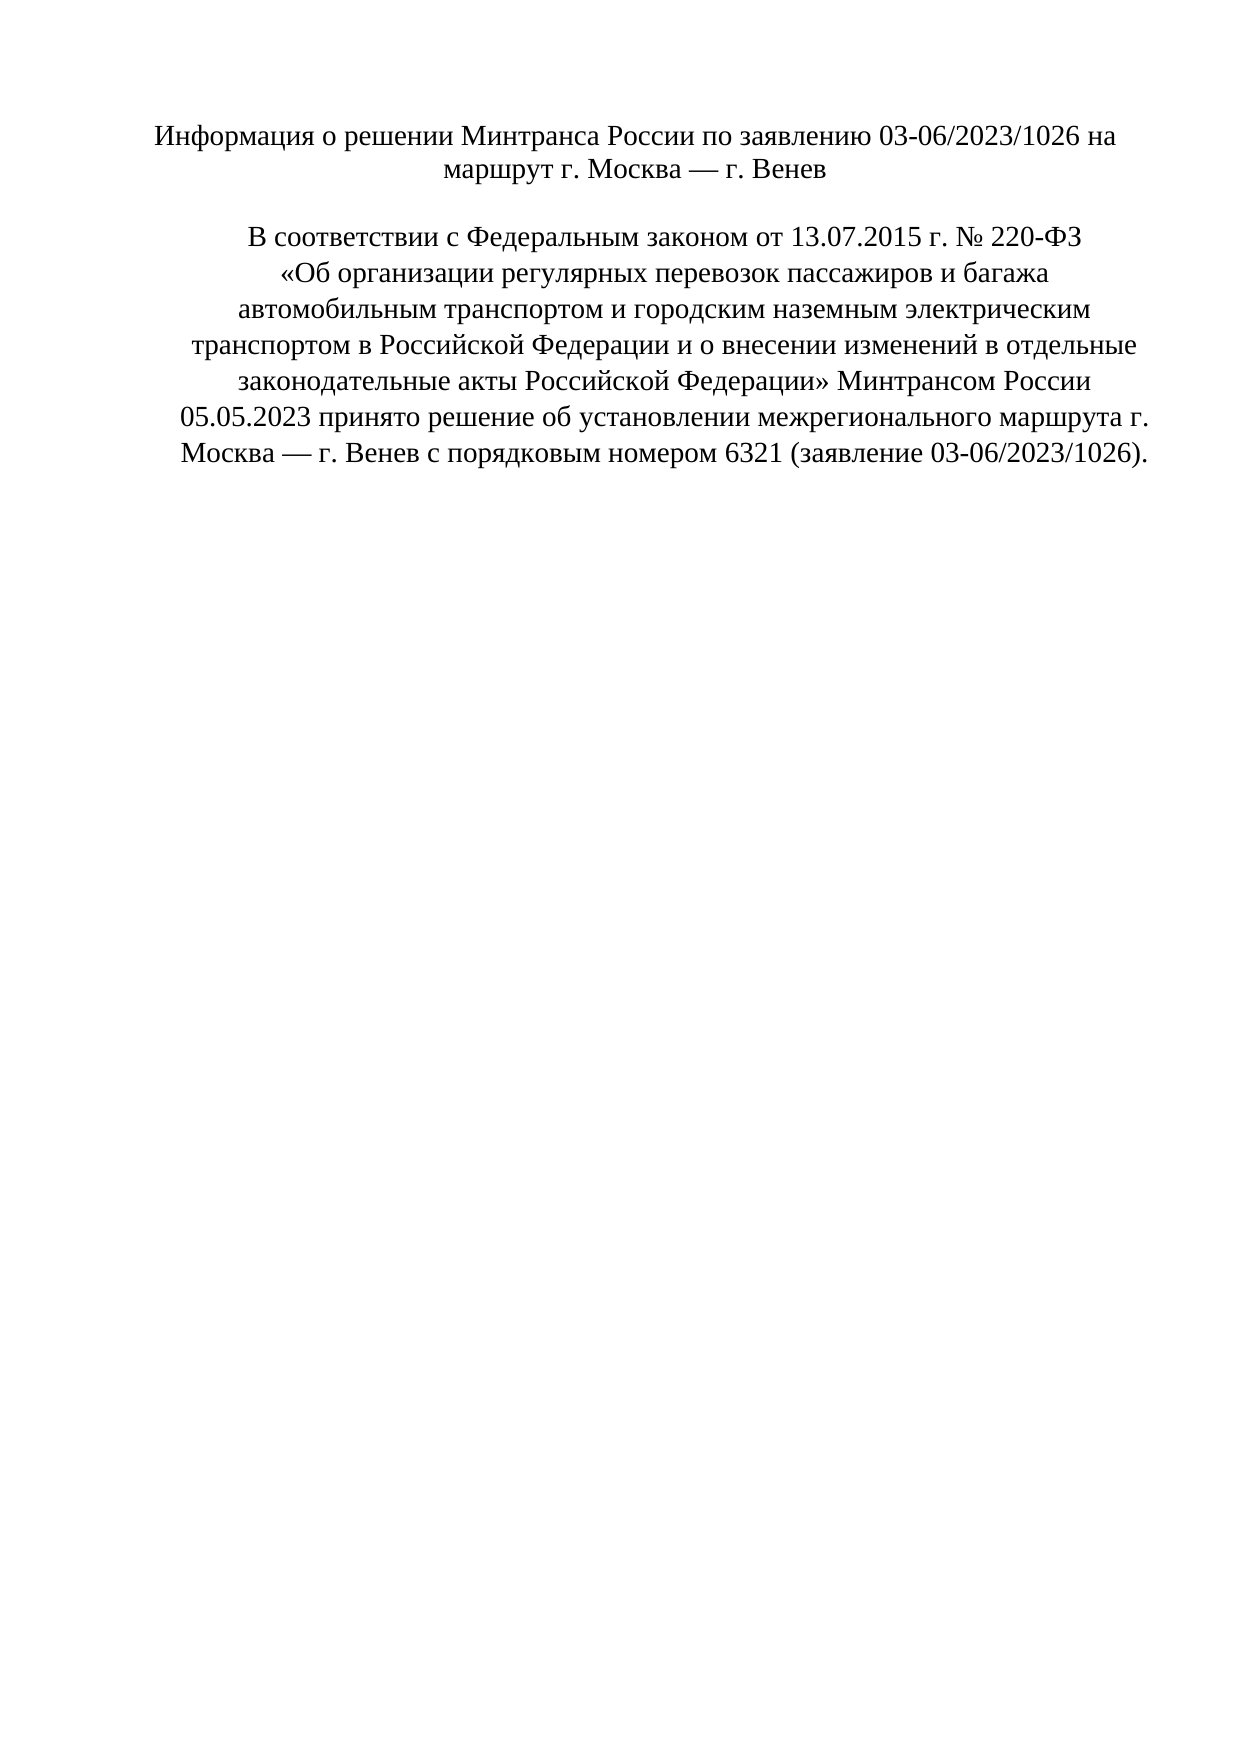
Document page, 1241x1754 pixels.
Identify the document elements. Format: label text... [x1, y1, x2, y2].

text Информация о решении Минтранса России по заявлению 03-06/2023/1026 на маршрут г. Москва — г. Венев [118, 118, 1152, 185]
text В соответствии с Федеральным законом от 13.07.2015 г. № 220-ФЗ «Об организации регулярных перевозок пассажиров и багажа автомобильным транспортом и городским наземным электрическим транспортом в Российской Федерации и о внесении изменений в отдельные законодательные акты Российской Федерации» Минтрансом России 05.05.2023 принято решение об установлении межрегионального маршрута г. Москва — г. Венев с порядковым номером 6321 (заявление 03-06/2023/1026). [177, 219, 1152, 469]
